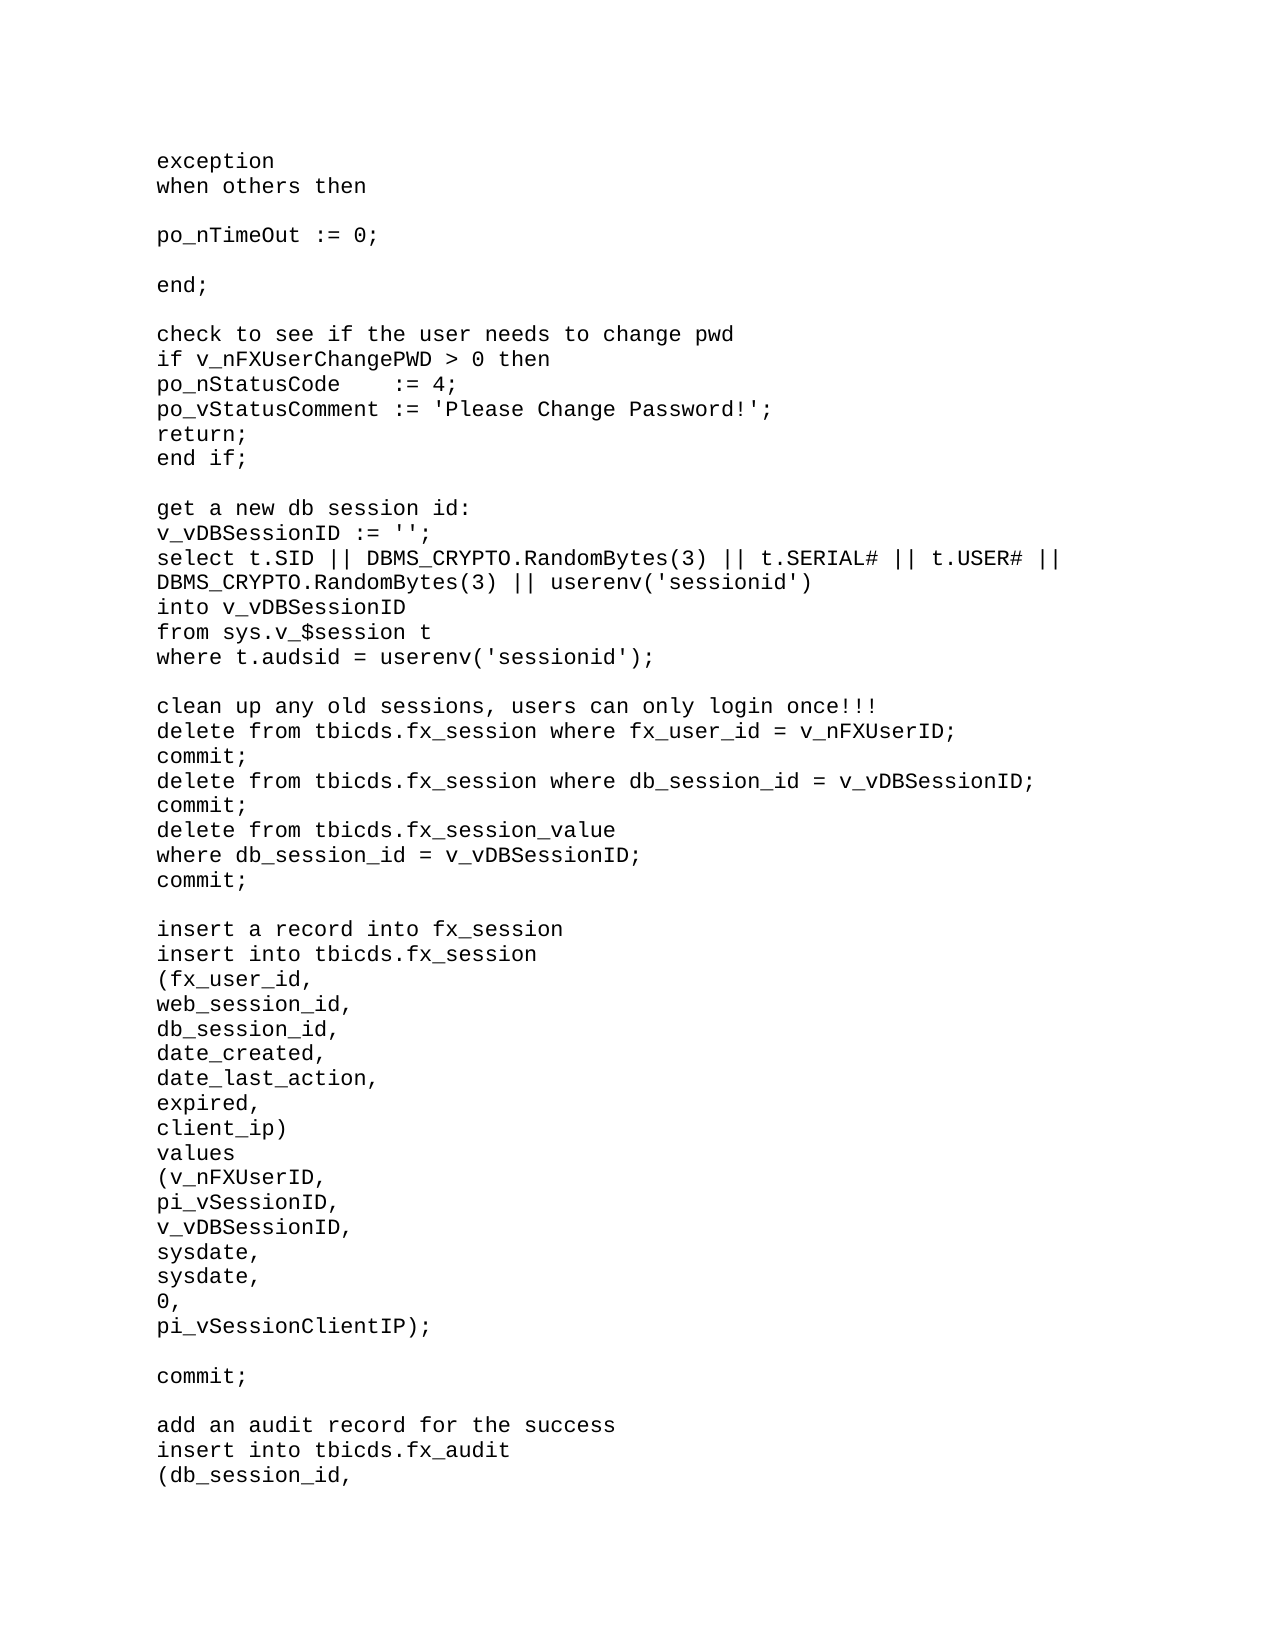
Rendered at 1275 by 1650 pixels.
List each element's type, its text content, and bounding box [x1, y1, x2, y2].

text exception [156, 150, 1118, 175]
text po_vStatusComment := 'Please Change Password!'; [156, 398, 1118, 423]
text select t.SID || DBMS_CRYPTO.RandomBytes(3) || t.SERIAL# || t.USER# || [156, 547, 1118, 571]
text commit; [156, 1365, 1118, 1389]
text v_vDBSessionID, [156, 1216, 1118, 1241]
text get a new db session id: [156, 497, 1118, 522]
text commit; [156, 794, 1118, 819]
text values [156, 1142, 1118, 1166]
text when others then [156, 175, 1118, 199]
text po_nStatusCode := 4; [156, 373, 1118, 398]
text commit; [156, 745, 1118, 770]
text client_ip) [156, 1117, 1118, 1142]
text insert a record into fx_session [156, 918, 1118, 943]
text pi_vSessionID, [156, 1191, 1118, 1216]
text where db_session_id = v_vDBSessionID; [156, 844, 1118, 869]
text end if; [156, 447, 1118, 472]
text if v_nFXUserChangePWD > 0 then [156, 348, 1118, 373]
text from sys.v_$session t [156, 621, 1118, 646]
text add an audit record for the success [156, 1414, 1118, 1439]
text po_nTimeOut := 0; [156, 224, 1118, 249]
text insert into tbicds.fx_audit [156, 1439, 1118, 1464]
text check to see if the user needs to change pwd [156, 323, 1118, 348]
text (db_session_id, [156, 1464, 1118, 1489]
text expired, [156, 1092, 1118, 1117]
text v_vDBSessionID := ''; [156, 522, 1118, 547]
text 0, [156, 1290, 1118, 1315]
text date_last_action, [156, 1067, 1118, 1092]
text delete from tbicds.fx_session where fx_user_id = v_nFXUserID; [156, 720, 1118, 745]
text DBMS_CRYPTO.RandomBytes(3) || userenv('sessionid') [156, 571, 1118, 596]
text commit; [156, 869, 1118, 894]
text web_session_id, [156, 993, 1118, 1018]
text db_session_id, [156, 1018, 1118, 1042]
text (v_nFXUserID, [156, 1166, 1118, 1191]
text sysdate, [156, 1266, 1118, 1290]
text date_created, [156, 1042, 1118, 1067]
text delete from tbicds.fx_session where db_session_id = v_vDBSessionID; [156, 770, 1118, 794]
text insert into tbicds.fx_session [156, 943, 1118, 968]
text pi_vSessionClientIP); [156, 1315, 1118, 1340]
text delete from tbicds.fx_session_value [156, 819, 1118, 844]
text where t.audsid = userenv('sessionid'); [156, 646, 1118, 671]
text sysdate, [156, 1241, 1118, 1266]
text (fx_user_id, [156, 968, 1118, 993]
text clean up any old sessions, users can only login once!!! [156, 695, 1118, 720]
text return; [156, 423, 1118, 447]
text into v_vDBSessionID [156, 596, 1118, 621]
text end; [156, 274, 1118, 299]
